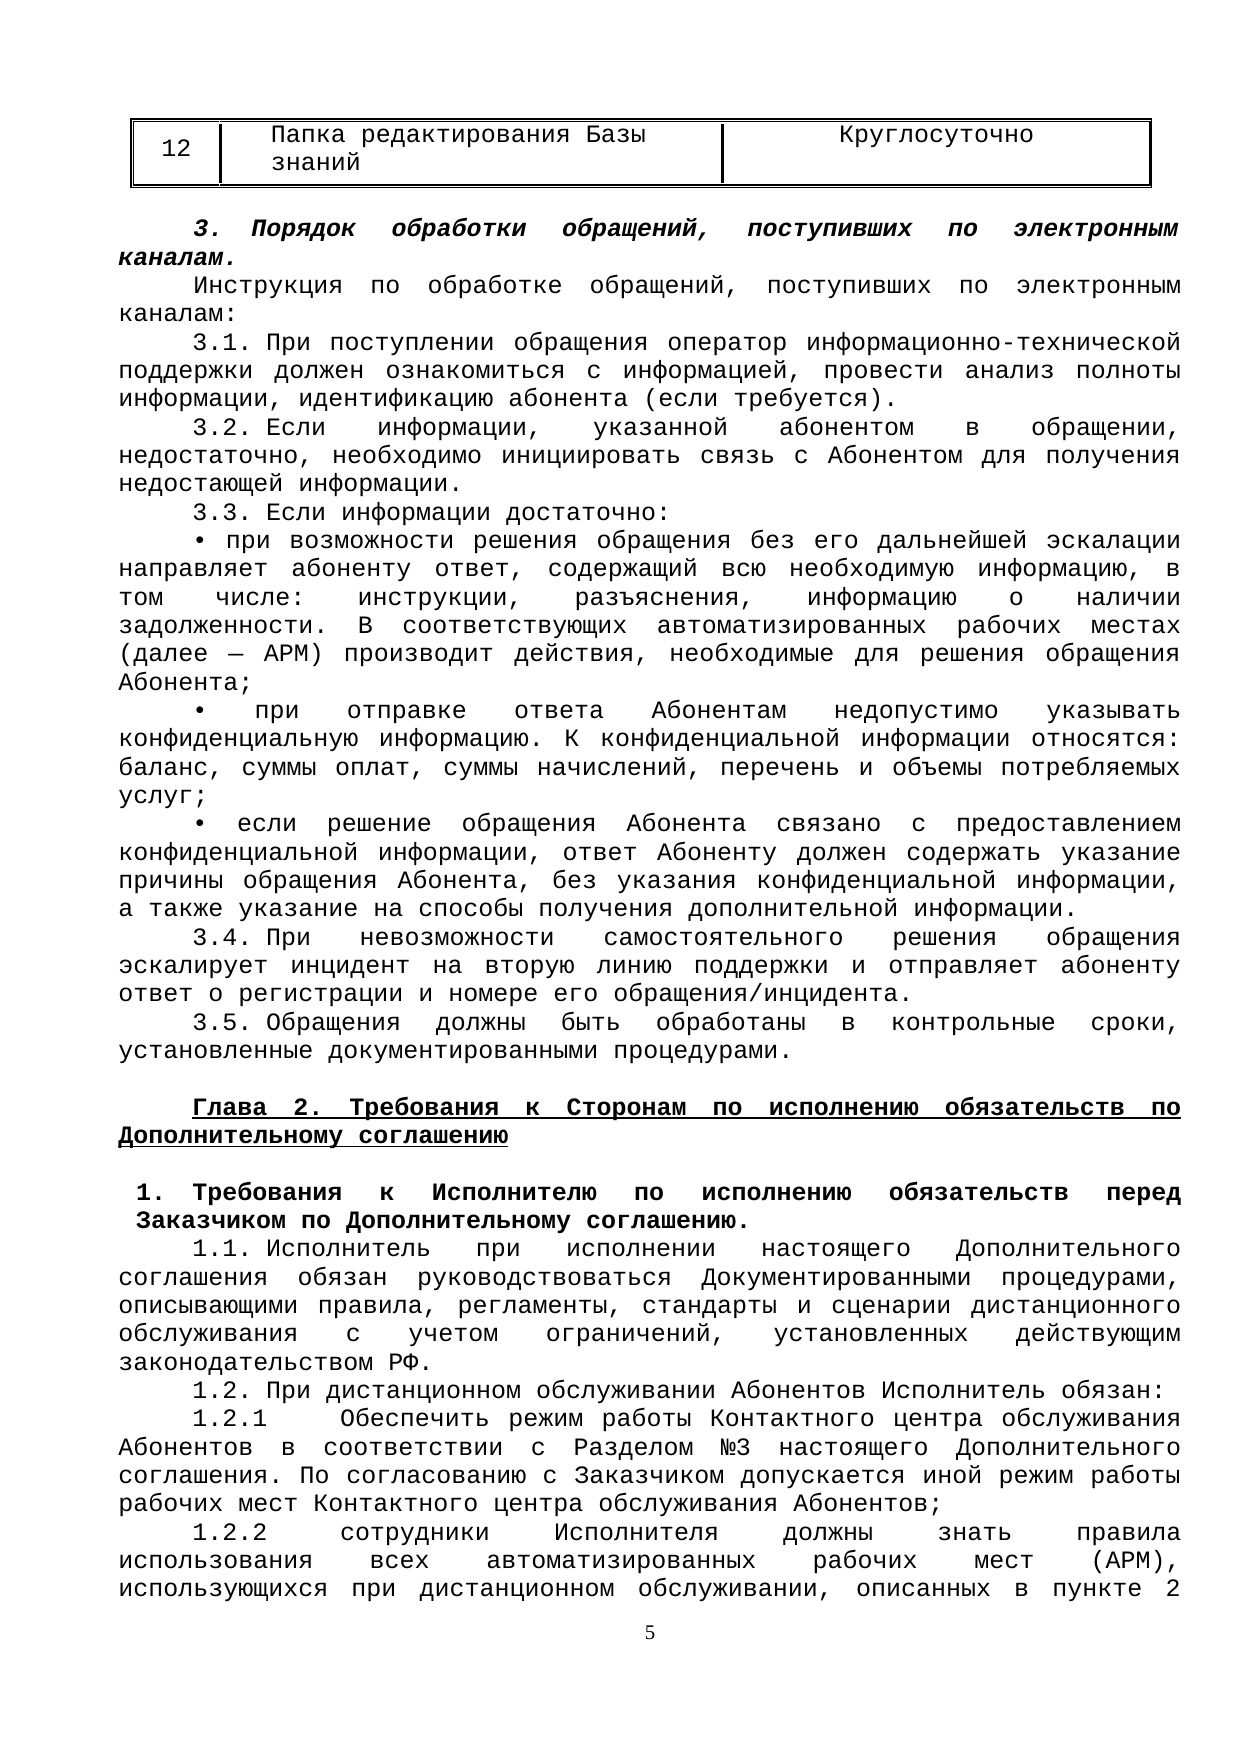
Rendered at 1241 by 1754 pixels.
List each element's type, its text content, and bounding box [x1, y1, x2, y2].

list • при отправке ответа Абонентам недопустимо указывать конфиденциальную информацию. К конфиденциальной информации относятся: баланс, суммы оплат, суммы начислений, перечень и объемы потребляемых услуг; [118, 697, 1181, 811]
table_cell Круглосуточно [722, 122, 1149, 184]
list Обеспечить режим работы Контактного центра обслуживания Абонентов в соответствии с Разделом №3 настоящего Дополнительного соглашения. По согласованию с Заказчиком допускается иной режим работы рабочих мест Контактного центра обслуживания Абонентов; [118, 1406, 1181, 1519]
list Обращения должны быть обработаны в контрольные сроки, установленные документированными процедурами. [118, 1009, 1181, 1066]
list Исполнитель при исполнении настоящего Дополнительного соглашения обязан руководствоваться Документированными процедурами, описывающими правила, регламенты, стандарты и сценарии дистанционного обслуживания с учетом ограничений, установленных действующим законодательством РФ. [118, 1236, 1181, 1377]
list Инструкция по обработке обращений, поступивших по электронным каналам: [118, 272, 1181, 329]
list • если решение обращения Абонента связано с предоставлением конфиденциальной информации, ответ Абоненту должен содержать указание причины обращения Абонента, без указания конфиденциальной информации, а также указание на способы получения дополнительной информации. [118, 811, 1181, 924]
list При невозможности самостоятельного решения обращения эскалирует инцидент на вторую линию поддержки и отправляет абоненту ответ о регистрации и номере его обращения/инцидента. [118, 924, 1181, 1009]
list При поступлении обращения оператор информационно-технической поддержки должен ознакомиться с информацией, провести анализ полноты информации, идентификацию абонента (если требуется). [118, 329, 1181, 414]
table_cell 12 [134, 120, 220, 184]
list Если информации, указанной абонентом в обращении, недостаточно, необходимо инициировать связь с Абонентом для получения недостающей информации. [118, 414, 1181, 499]
list Глава 2. Требования к Сторонам по исполнению обязательств по Дополнительному соглашению [118, 1094, 1181, 1151]
table_cell Папка редактирования Базы знаний [220, 122, 722, 184]
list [118, 1519, 1181, 1604]
list При дистанционном обслуживании Абонентов Исполнитель обязан: [118, 1377, 1181, 1406]
list • при возможности решения обращения без его дальнейшей эскалации направляет абоненту ответ, содержащий всю необходимую информацию, в том числе: инструкции, разъяснения, информацию о наличии задолженности. В соответствующих автоматизированных рабочих местах (далее — АРМ) производит действия, необходимые для решения обращения Абонента; [118, 527, 1181, 697]
list Если информации достаточно: [156, 499, 1181, 527]
list Порядок обработки обращений, поступивших по электронным каналам. [118, 216, 1181, 272]
list Требования к Исполнителю по исполнению обязательств перед Заказчиком по Дополнительному соглашению. [136, 1179, 1181, 1236]
